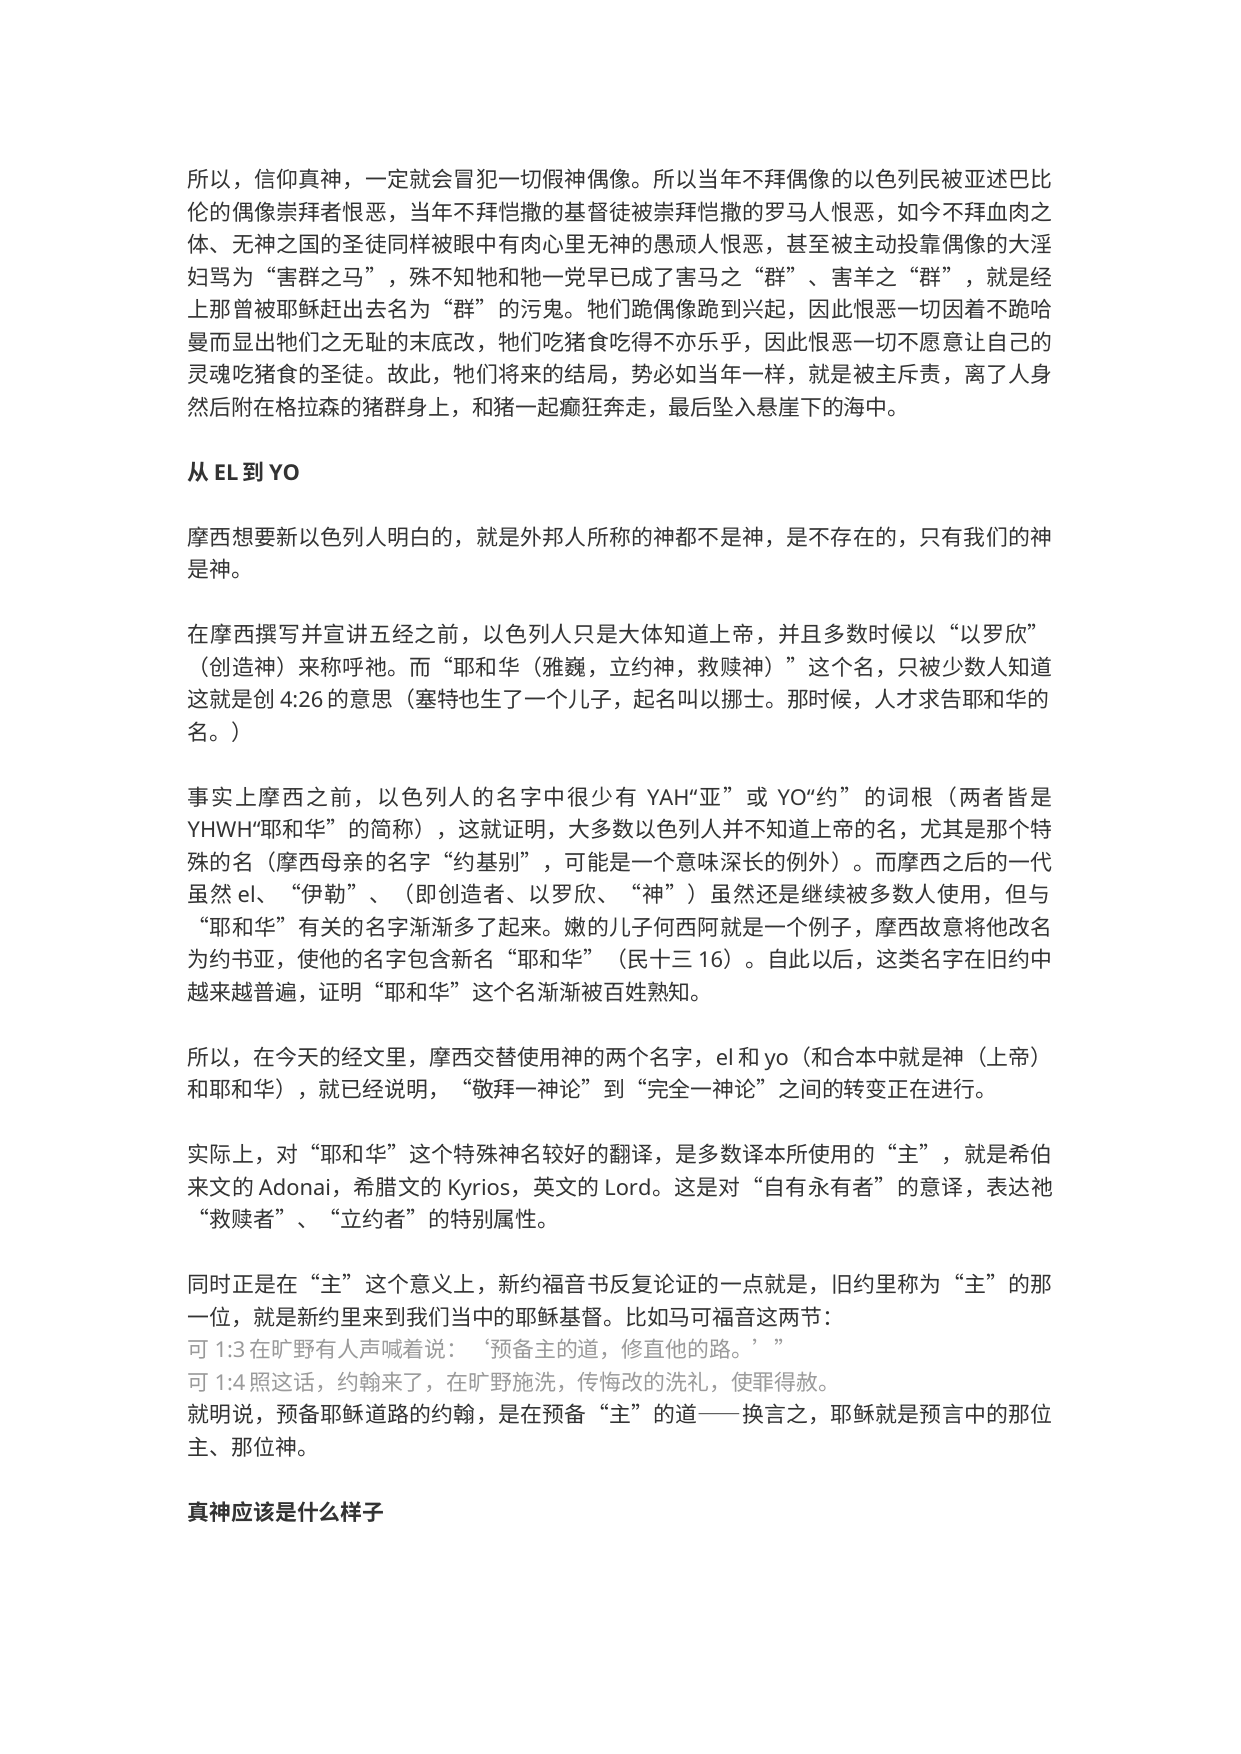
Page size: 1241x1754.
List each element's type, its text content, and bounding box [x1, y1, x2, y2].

text 可 1:3在旷野有人声喊着说：‘预备主的道，修直他的路。’” [187, 1332, 1053, 1364]
text 真神应该是什么样子 [187, 1494, 1053, 1527]
text 同时正是在“主”这个意义上，新约福音书反复论证的一点就是，旧约里称为“主”的那一位，就是新约里来到我们当中的耶稣基督。比如马可福音这两节： [187, 1267, 1053, 1332]
text 在摩西撰写并宣讲五经之前，以色列人只是大体知道上帝，并且多数时候以“以罗欣”（创造神）来称呼祂。而“耶和华（雅巍，立约神，救赎神）”这个名，只被少数人知道，这就是创4:26的意思（塞特也生了一个儿子，起名叫以挪士。那时候，人才求告耶和华的名。） [187, 617, 1053, 747]
text 摩西想要新以色列人明白的，就是外邦人所称的神都不是神，是不存在的，只有我们的神是神。 [187, 519, 1053, 584]
text 可 1:4照这话，约翰来了，在旷野施洗，传悔改的洗礼，使罪得赦。 [187, 1364, 1053, 1397]
text 实际上，对“耶和华”这个特殊神名较好的翻译，是多数译本所使用的“主”，就是希伯来文的Adonai，希腊文的Kyrios，英文的Lord。这是对“自有永有者”的意译，表达祂“救赎者”、“立约者”的特别属性。 [187, 1137, 1053, 1234]
text 就明说，预备耶稣道路的约翰，是在预备“主”的道——换言之，耶稣就是预言中的那位主、那位神。 [187, 1397, 1053, 1462]
text 所以，信仰真神，一定就会冒犯一切假神偶像。所以当年不拜偶像的以色列民被亚述巴比伦的偶像崇拜者恨恶，当年不拜恺撒的基督徒被崇拜恺撒的罗马人恨恶，如今不拜血肉之体、无神之国的圣徒同样被眼中有肉心里无神的愚顽人恨恶，甚至被主动投靠偶像的大淫妇骂为“害群之马”，殊不知牠和牠一党早已成了害马之“群”、害羊之“群”，就是经上那曾被耶稣赶出去名为“群”的污鬼。牠们跪偶像跪到兴起，因此恨恶一切因着不跪哈曼而显出牠们之无耻的末底改，牠们吃猪食吃得不亦乐乎，因此恨恶一切不愿意让自己的灵魂吃猪食的圣徒。故此，牠们将来的结局，势必如当年一样，就是被主斥责，离了人身，然后附在格拉森的猪群身上，和猪一起癫狂奔走，最后坠入悬崖下的海中。 [187, 162, 1053, 422]
text 事实上摩西之前，以色列人的名字中很少有 YAH“亚”或 YO“约”的词根（两者皆是 YHWH“耶和华”的简称），这就证明，大多数以色列人并不知道上帝的名，尤其是那个特殊的名（摩西母亲的名字“约基别”，可能是一个意味深长的例外）。而摩西之后的一代，虽然el、“伊勒”、（即创造者、以罗欣、“神”）虽然还是继续被多数人使用，但与“耶和华”有关的名字渐渐多了起来。嫩的儿子何西阿就是一个例子，摩西故意将他改名为约书亚，使他的名字包含新名“耶和华”（民十三16）。自此以后，这类名字在旧约中越来越普遍，证明“耶和华”这个名渐渐被百姓熟知。 [187, 779, 1053, 1007]
text 所以，在今天的经文里，摩西交替使用神的两个名字，el和yo（和合本中就是神（上帝）和耶和华），就已经说明，“敬拜一神论”到“完全一神论”之间的转变正在进行。 [187, 1039, 1053, 1104]
text 从EL到YO [187, 454, 1053, 487]
